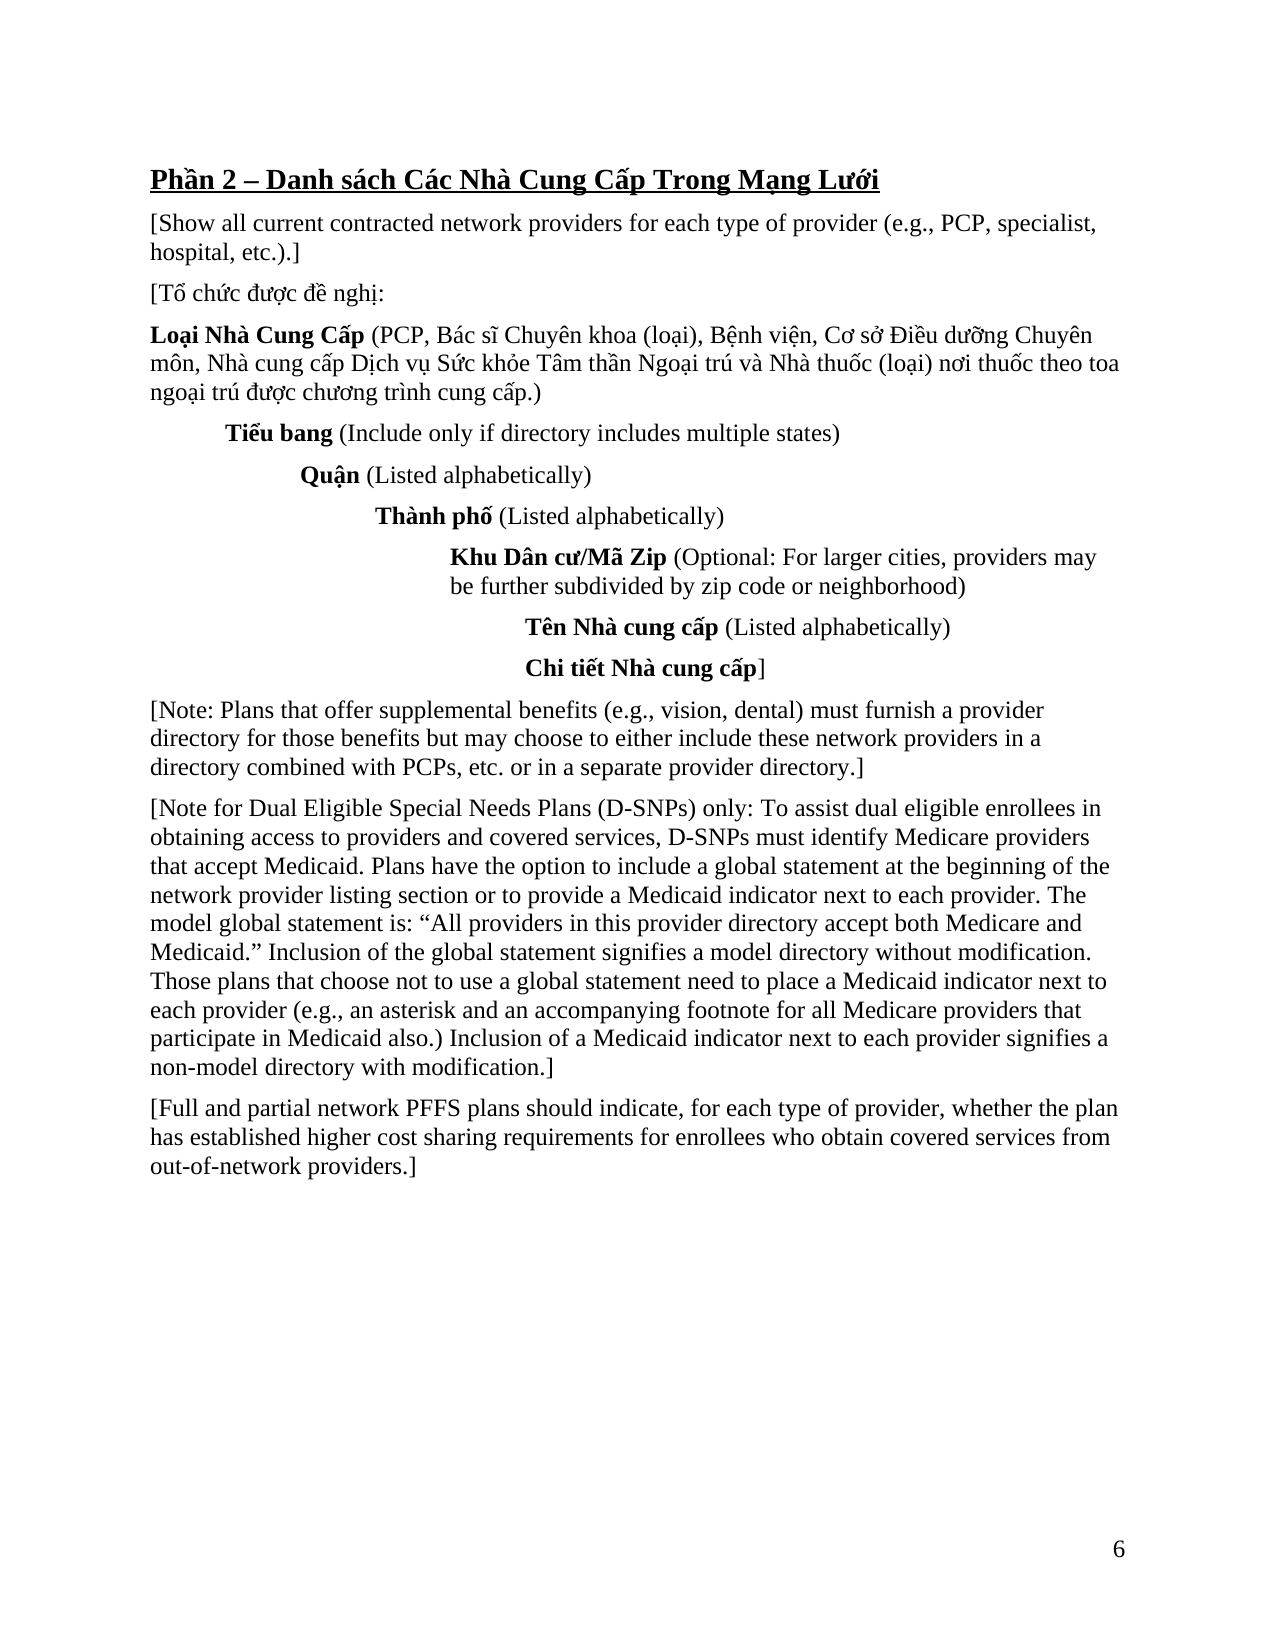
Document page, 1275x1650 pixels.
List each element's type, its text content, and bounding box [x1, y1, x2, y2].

text Tên Nhà cung cấp (Listed alphabetically) [525, 612, 1125, 641]
text Tiểu bang (Include only if directory includes multiple states) [225, 418, 1125, 447]
text [Full and partial network PFFS plans should indicate, for each type of provider, whether the plan has established higher cost sharing requirements for enrollees who obtain covered services from out-of-network providers.] [150, 1093, 1125, 1180]
text Loại Nhà Cung Cấp (PCP, Bác sĩ Chuyên khoa (loại), Bệnh viện, Cơ sở Điều dưỡng Chuyên môn, Nhà cung cấp Dịch vụ Sức khỏe Tâm thần Ngoại trú và Nhà thuốc (loại) nơi thuốc theo toa ngoại trú được chương trình cung cấp.) [150, 320, 1125, 406]
text [Tổ chức được đề nghị: [150, 278, 1125, 307]
text Chi tiết Nhà cung cấp] [450, 653, 1125, 682]
text [Show all current contracted network providers for each type of provider (e.g., PCP, specialist, hospital, etc.).] [150, 208, 1125, 266]
text [Note: Plans that offer supplemental benefits (e.g., vision, dental) must furnish a provider directory for those benefits but may choose to either include these network providers in a directory combined with PCPs, etc. or in a separate provider directory.] [150, 695, 1125, 781]
text Quận (Listed alphabetically) [300, 460, 1125, 488]
subtitle Phần 2 – Danh sách Các Nhà Cung Cấp Trong Mạng Lưới [150, 162, 1125, 196]
text Thành phố (Listed alphabetically) [375, 501, 1125, 530]
text Khu Dân cư/Mã Zip (Optional: For larger cities, providers may be further subdivided by zip code or neighborhood) [450, 542, 1125, 600]
text [Note for Dual Eligible Special Needs Plans (D-SNPs) only: To assist dual eligible enrollees in obtaining access to providers and covered services, D-SNPs must identify Medicare providers that accept Medicaid. Plans have the option to include a global statement at the beginning of the network provider listing section or to provide a Medicaid indicator next to each provider. The model global statement is: “All providers in this provider directory accept both Medicare and Medicaid.” Inclusion of the global statement signifies a model directory without modification. Those plans that choose not to use a global statement need to place a Medicaid indicator next to each provider (e.g., an asterisk and an accompanying footnote for all Medicare providers that participate in Medicaid also.) Inclusion of a Medicaid indicator next to each provider signifies a non-model directory with modification.] [150, 793, 1125, 1081]
